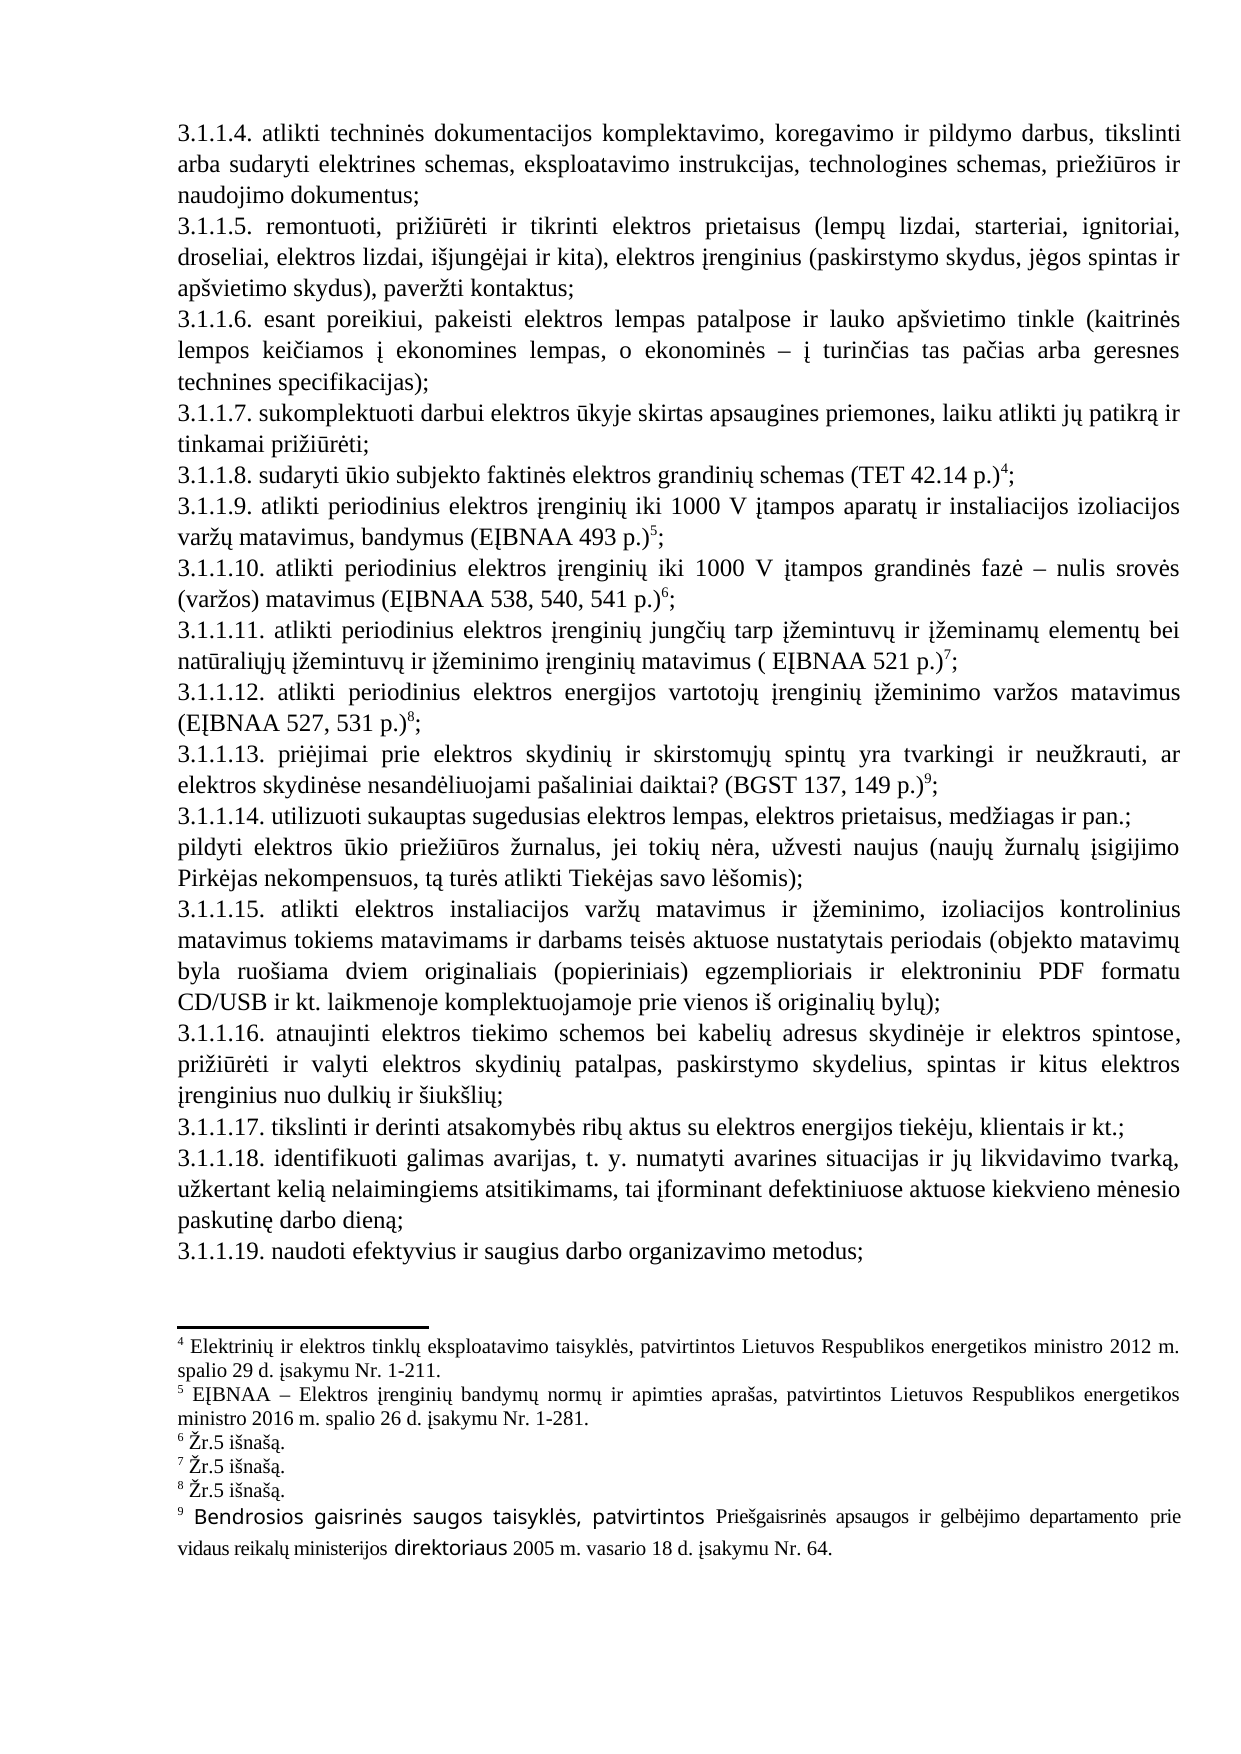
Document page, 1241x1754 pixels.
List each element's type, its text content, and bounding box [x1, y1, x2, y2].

text 3.1.1.5. remontuoti, prižiūrėti ir tikrinti elektros prietaisus (lempų lizdai, starteriai, ignitoriai, droseliai, elektros lizdai, išjungėjai ir kita), elektros įrenginius (paskirstymo skydus, jėgos spintas ir apšvietimo skydus), paveržti kontaktus; [177, 211, 1181, 302]
text 3.1.1.12. atlikti periodinius elektros energijos vartotojų įrenginių įžeminimo varžos matavimus (EĮBNAA 527, 531 p.); [177, 677, 1181, 737]
text 3.1.1.17. tikslinti ir derinti atsakomybės ribų aktus su elektros energijos tiekėju, klientais ir kt.; [177, 1112, 1181, 1140]
text 3.1.1.13. priėjimai prie elektros skydinių ir skirstomųjų spintų yra tvarkingi ir neužkrauti, ar elektros skydinėse nesandėliuojami pašaliniai daiktai? (BGST 137, 149 p.); [177, 739, 1181, 799]
text 3.1.1.9. atlikti periodinius elektros įrenginių iki 1000 V įtampos aparatų ir instaliacijos izoliacijos varžų matavimus, bandymus (EĮBNAA 493 p.); [177, 491, 1181, 551]
text 3.1.1.7. sukomplektuoti darbui elektros ūkyje skirtas apsaugines priemones, laiku atlikti jų patikrą ir tinkamai prižiūrėti; [177, 398, 1181, 457]
text 3.1.1.16. atnaujinti elektros tiekimo schemos bei kabelių adresus skydinėje ir elektros spintose, prižiūrėti ir valyti elektros skydinių patalpas, paskirstymo skydelius, spintas ir kitus elektros įrenginius nuo dulkių ir šiukšlių; [177, 1018, 1181, 1109]
text 3.1.1.19. naudoti efektyvius ir saugius darbo organizavimo metodus; [177, 1236, 1181, 1264]
text 3.1.1.15. atlikti elektros instaliacijos varžų matavimus ir įžeminimo, izoliacijos kontrolinius matavimus tokiems matavimams ir darbams teisės aktuose nustatytais periodais (objekto matavimų byla ruošiama dviem originaliais (popieriniais) egzemplioriais ir elektroniniu PDF formatu CD/USB ir kt. laikmenoje komplektuojamoje prie vienos iš originalių bylų); [177, 894, 1181, 1016]
text 3.1.1.18. identifikuoti galimas avarijas, t. y. numatyti avarines situacijas ir jų likvidavimo tvarką, užkertant kelią nelaimingiems atsitikimams, tai įforminant defektiniuose aktuose kiekvieno mėnesio paskutinę darbo dieną; [177, 1143, 1181, 1233]
text 3.1.1.4. atlikti techninės dokumentacijos komplektavimo, koregavimo ir pildymo darbus, tikslinti arba sudaryti elektrines schemas, eksploatavimo instrukcijas, technologines schemas, priežiūros ir naudojimo dokumentus; [177, 118, 1181, 209]
text pildyti elektros ūkio priežiūros žurnalus, jei tokių nėra, užvesti naujus (naujų žurnalų įsigijimo Pirkėjas nekompensuos, tą turės atlikti Tiekėjas savo lėšomis); [177, 832, 1181, 892]
text 3.1.1.14. utilizuoti sukauptas sugedusias elektros lempas, elektros prietaisus, medžiagas ir pan.; [177, 801, 1181, 830]
text 3.1.1.11. atlikti periodinius elektros įrenginių jungčių tarp įžemintuvų ir įžeminamų elementų bei natūraliųjų įžemintuvų ir įžeminimo įrenginių matavimus ( EĮBNAA 521 p.); [177, 615, 1181, 675]
text 3.1.1.6. esant poreikiui, pakeisti elektros lempas patalpose ir lauko apšvietimo tinkle (kaitrinės lempos keičiamos į ekonomines lempas, o ekonominės – į turinčias tas pačias arba geresnes technines specifikacijas); [177, 304, 1181, 395]
text 3.1.1.10. atlikti periodinius elektros įrenginių iki 1000 V įtampos grandinės fazė – nulis srovės (varžos) matavimus (EĮBNAA 538, 540, 541 p.); [177, 553, 1181, 613]
text 3.1.1.8. sudaryti ūkio subjekto faktinės elektros grandinių schemas (TET 42.14 p.); [177, 460, 1181, 488]
